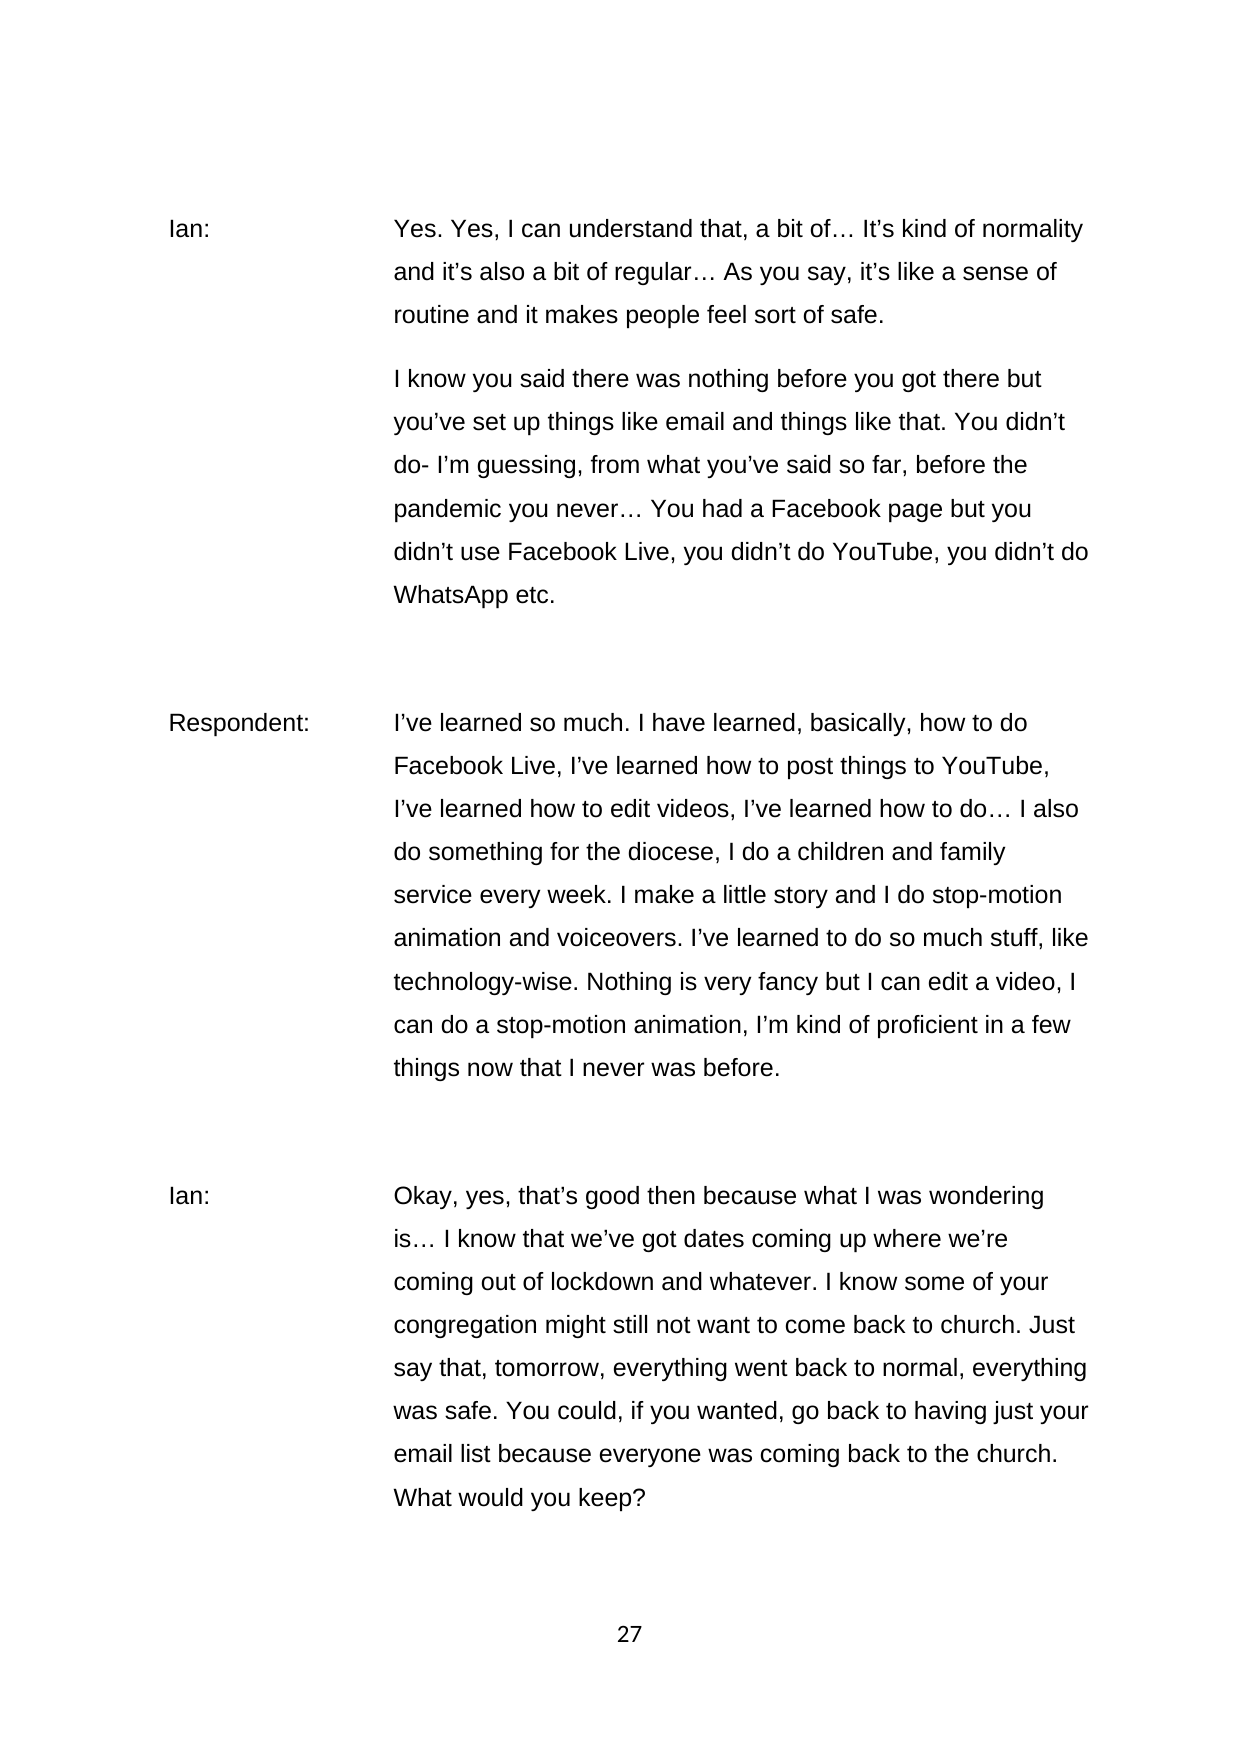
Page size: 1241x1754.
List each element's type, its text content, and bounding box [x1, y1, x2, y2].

text Ian: Okay, yes, that’s good then because what I was wondering is… I know that we’ve got dates coming up where we’re coming out of lockdown and whatever. I know some of your congregation might still not want to come back to church. Just say that, tomorrow, everything went back to normal, everything was safe. You could, if you wanted, go back to having just your email list because everyone was coming back to the church. What would you keep? [168, 1181, 1090, 1511]
text Respondent: I’ve learned so much. I have learned, basically, how to do Facebook Live, I’ve learned how to post things to YouTube, I’ve learned how to edit videos, I’ve learned how to do… I also do something for the diocese, I do a children and family service every week. I make a little story and I do stop-motion animation and voiceovers. I’ve learned to do so much stuff, like technology-wise. Nothing is very fancy but I can edit a video, I can do a stop-motion animation, I’m kind of proficient in a few things now that I never was before. [168, 708, 1090, 1081]
text I know you said there was nothing before you got there but you’ve set up things like email and things like that. You didn’t do- I’m guessing, from what you’ve said so far, before the pandemic you never… You had a Facebook page but you didn’t use Facebook Live, you didn’t do YouTube, you didn’t do WhatsApp etc. [393, 364, 1090, 608]
text Ian: Yes. Yes, I can understand that, a bit of… It’s kind of normality and it’s also a bit of regular… As you say, it’s like a sense of routine and it makes people feel sort of safe. [168, 214, 1090, 329]
